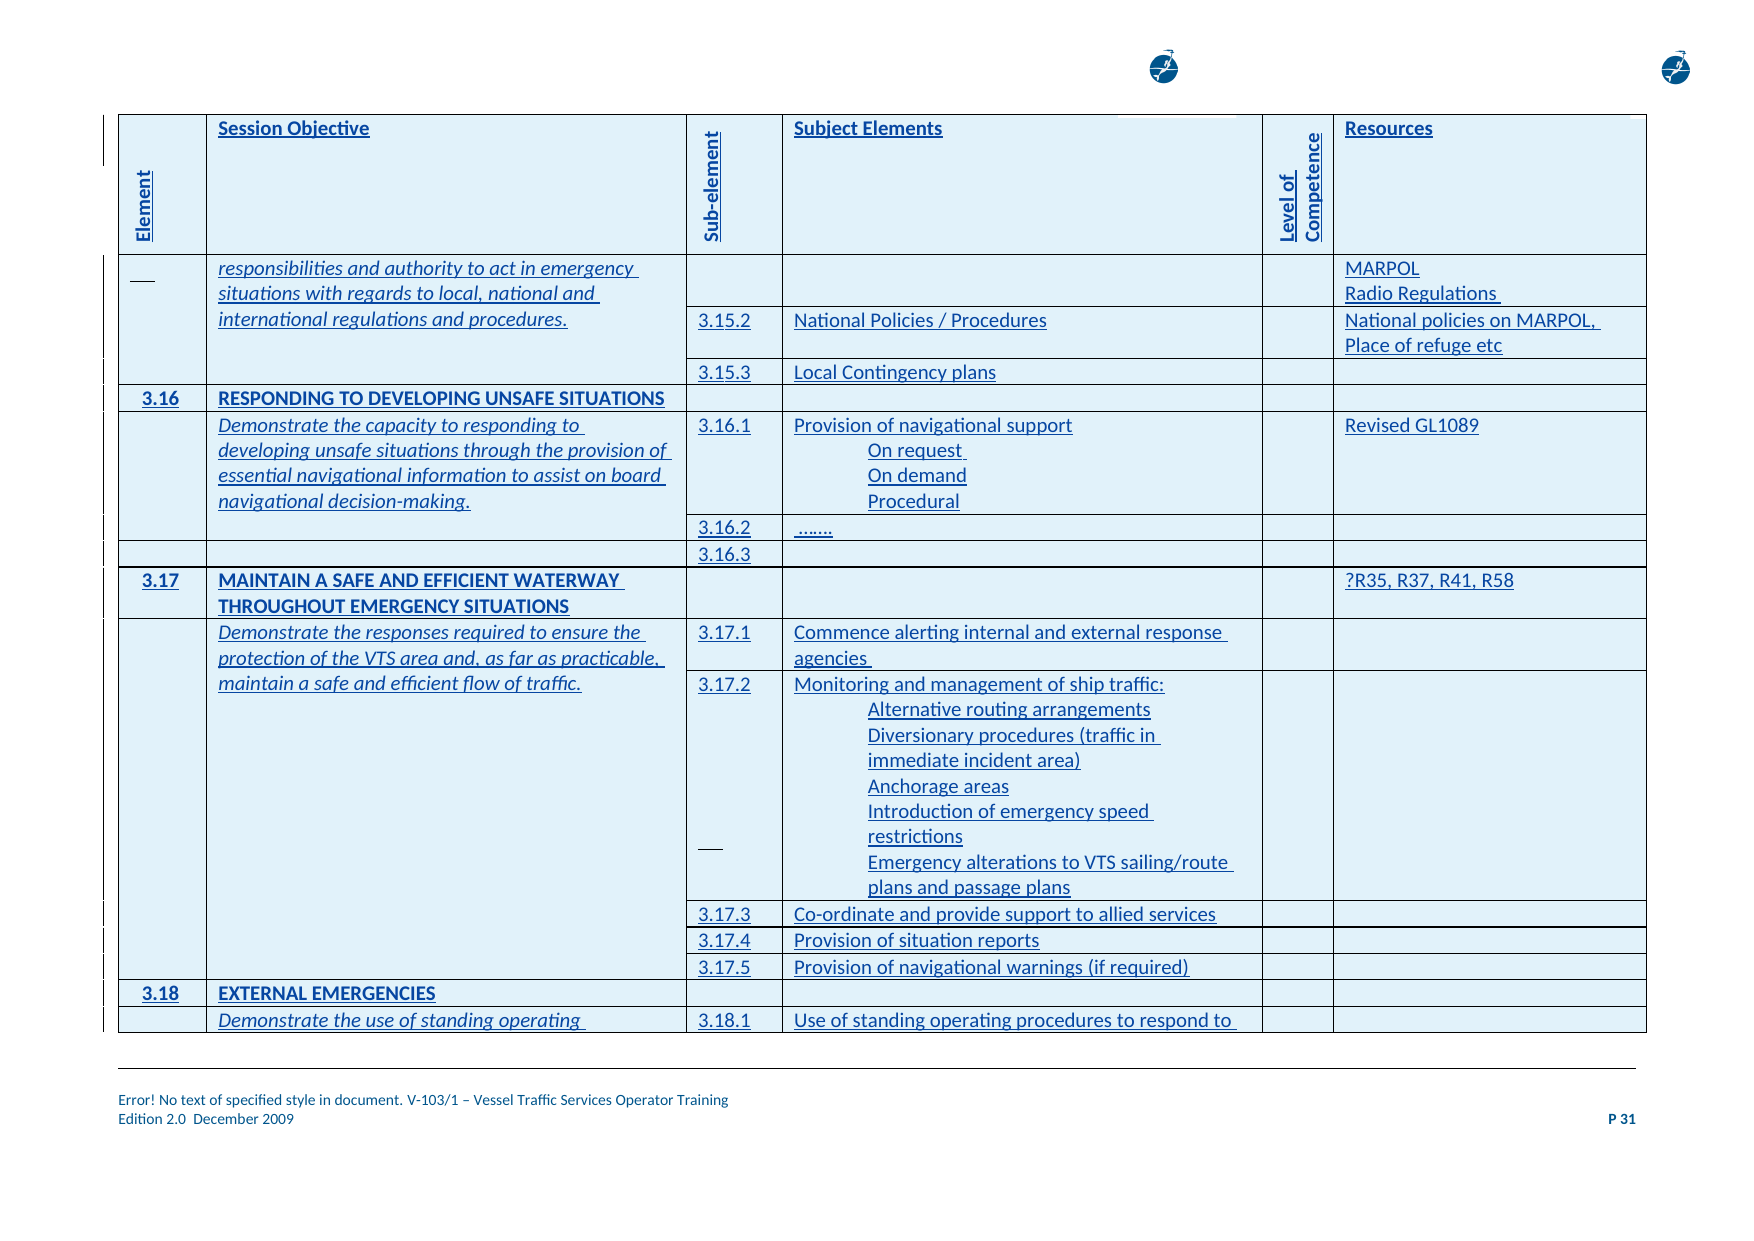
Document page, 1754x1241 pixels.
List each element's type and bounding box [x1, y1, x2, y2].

picture [1630, 115, 1646, 119]
picture [1118, 0, 1237, 114]
picture [1630, 0, 1749, 119]
